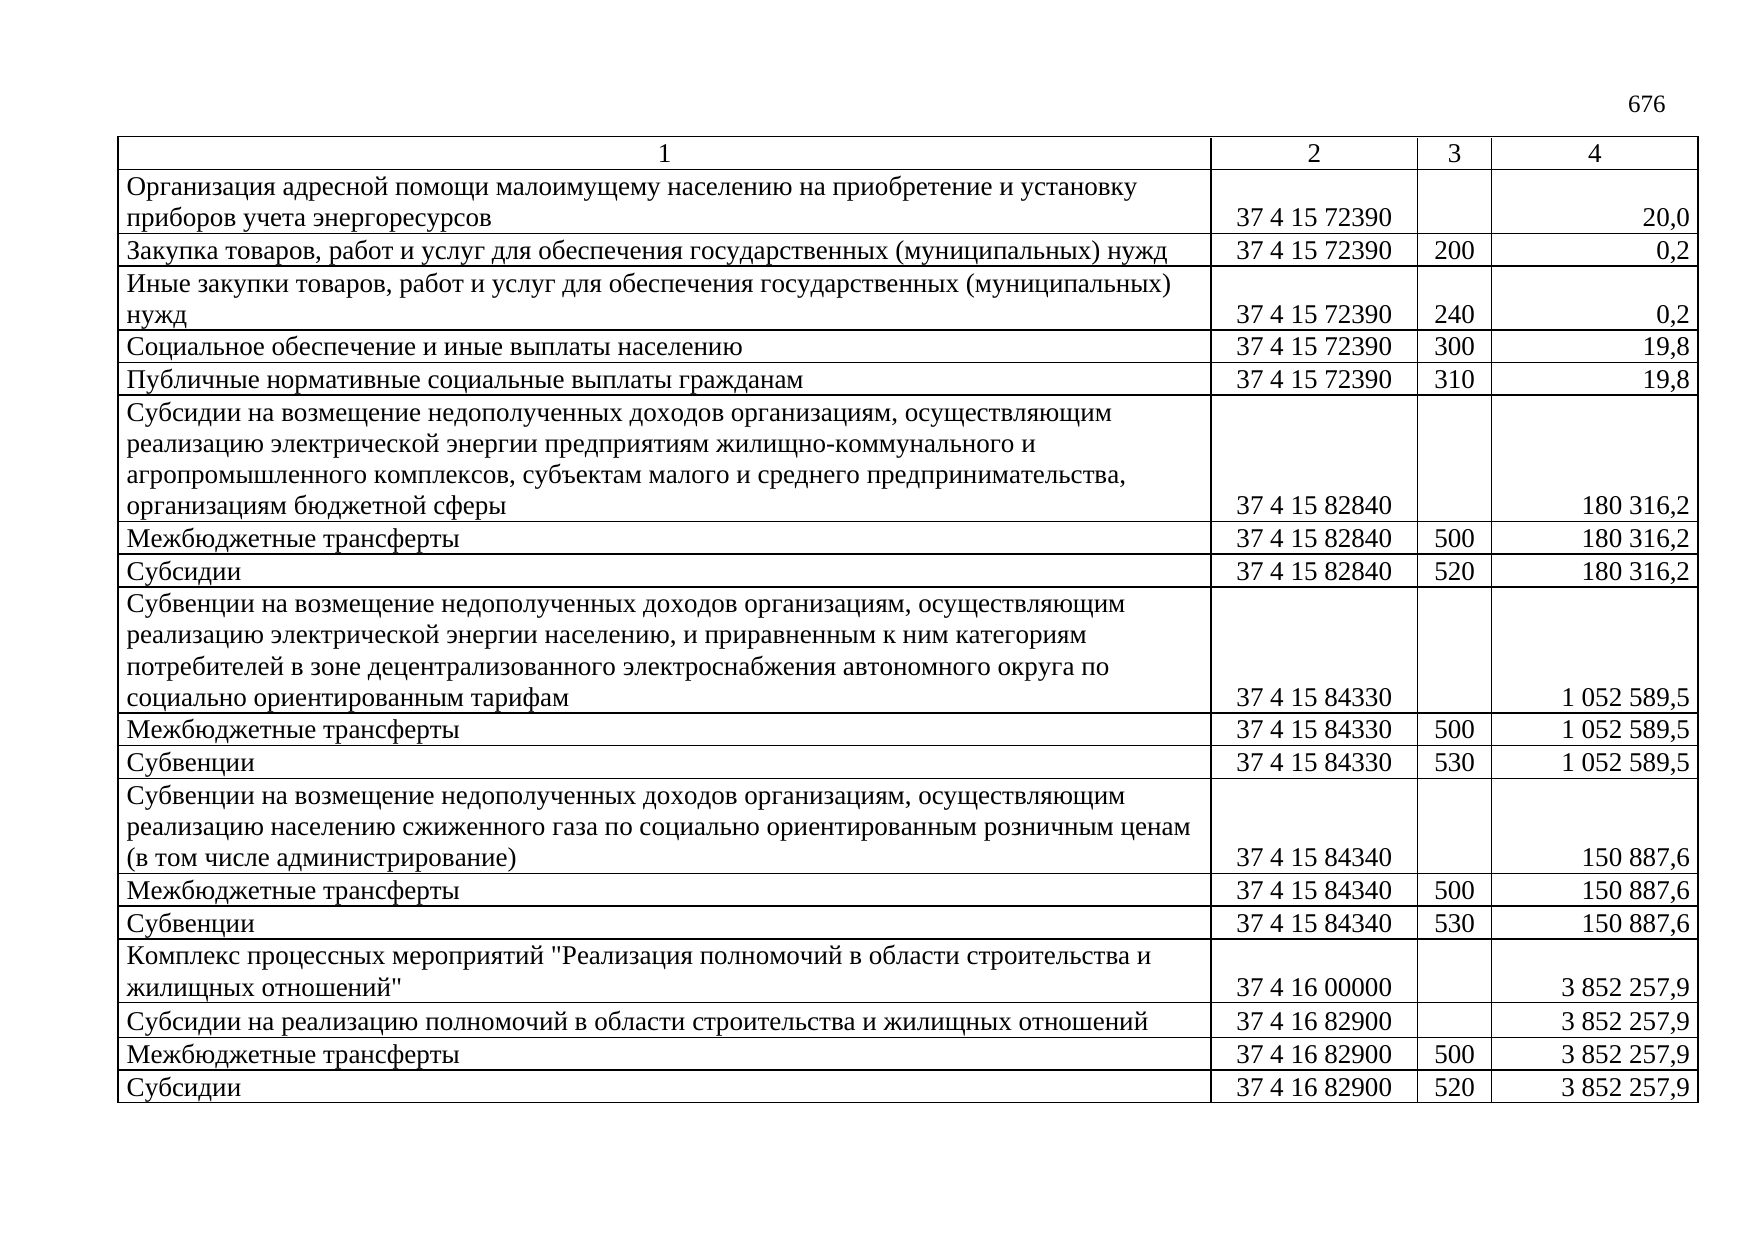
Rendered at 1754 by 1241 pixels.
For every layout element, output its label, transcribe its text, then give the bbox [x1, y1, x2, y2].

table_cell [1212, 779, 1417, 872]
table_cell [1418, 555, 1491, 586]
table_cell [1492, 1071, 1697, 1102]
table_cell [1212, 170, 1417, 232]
table_header 2 [1212, 137, 1417, 168]
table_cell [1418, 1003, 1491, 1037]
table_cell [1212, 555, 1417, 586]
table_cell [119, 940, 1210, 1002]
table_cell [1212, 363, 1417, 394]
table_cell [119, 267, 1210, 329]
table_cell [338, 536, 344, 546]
table_header 1 [119, 137, 1211, 168]
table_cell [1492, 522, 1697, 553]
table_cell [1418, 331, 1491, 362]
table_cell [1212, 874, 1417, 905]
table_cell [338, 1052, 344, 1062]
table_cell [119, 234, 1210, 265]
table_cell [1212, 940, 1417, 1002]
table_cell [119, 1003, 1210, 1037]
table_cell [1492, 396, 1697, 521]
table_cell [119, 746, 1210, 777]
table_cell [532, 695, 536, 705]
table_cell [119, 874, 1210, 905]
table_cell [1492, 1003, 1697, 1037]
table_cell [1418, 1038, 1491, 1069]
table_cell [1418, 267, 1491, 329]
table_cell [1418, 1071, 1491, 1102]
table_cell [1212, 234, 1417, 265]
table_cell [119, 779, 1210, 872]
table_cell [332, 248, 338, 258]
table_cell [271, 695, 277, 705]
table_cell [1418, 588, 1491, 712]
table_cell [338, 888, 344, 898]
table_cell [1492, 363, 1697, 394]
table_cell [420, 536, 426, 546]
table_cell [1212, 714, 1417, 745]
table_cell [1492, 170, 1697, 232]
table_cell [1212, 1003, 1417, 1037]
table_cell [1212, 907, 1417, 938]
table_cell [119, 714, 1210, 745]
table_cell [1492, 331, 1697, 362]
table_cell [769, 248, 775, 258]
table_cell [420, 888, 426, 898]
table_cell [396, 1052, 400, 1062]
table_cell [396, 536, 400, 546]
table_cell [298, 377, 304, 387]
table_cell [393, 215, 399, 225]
table_header 4 [1492, 137, 1697, 168]
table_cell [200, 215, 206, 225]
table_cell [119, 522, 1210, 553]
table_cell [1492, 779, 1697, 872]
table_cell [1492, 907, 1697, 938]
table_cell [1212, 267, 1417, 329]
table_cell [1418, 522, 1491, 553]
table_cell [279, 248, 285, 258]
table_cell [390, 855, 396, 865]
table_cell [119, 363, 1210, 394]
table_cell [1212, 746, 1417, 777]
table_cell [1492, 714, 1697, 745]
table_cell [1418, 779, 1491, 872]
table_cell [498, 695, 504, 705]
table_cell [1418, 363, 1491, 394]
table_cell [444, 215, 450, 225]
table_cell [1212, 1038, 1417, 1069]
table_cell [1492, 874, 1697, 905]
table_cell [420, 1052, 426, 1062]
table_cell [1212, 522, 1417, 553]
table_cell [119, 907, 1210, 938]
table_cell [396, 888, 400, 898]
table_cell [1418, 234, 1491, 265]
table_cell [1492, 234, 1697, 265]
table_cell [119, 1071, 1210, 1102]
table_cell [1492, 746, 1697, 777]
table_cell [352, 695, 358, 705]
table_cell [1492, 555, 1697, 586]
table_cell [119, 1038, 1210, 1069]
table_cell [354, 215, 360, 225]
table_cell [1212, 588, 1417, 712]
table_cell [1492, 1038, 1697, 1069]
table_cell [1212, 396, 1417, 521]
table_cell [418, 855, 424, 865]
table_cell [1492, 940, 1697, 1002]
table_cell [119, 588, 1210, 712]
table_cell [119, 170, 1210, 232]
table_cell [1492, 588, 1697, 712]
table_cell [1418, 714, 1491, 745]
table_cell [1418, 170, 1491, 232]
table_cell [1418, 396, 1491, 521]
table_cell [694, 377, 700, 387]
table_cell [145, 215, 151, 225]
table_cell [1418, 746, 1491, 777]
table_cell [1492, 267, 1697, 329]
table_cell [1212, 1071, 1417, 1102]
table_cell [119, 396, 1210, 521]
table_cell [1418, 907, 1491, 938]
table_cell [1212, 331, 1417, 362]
table_header 3 [1418, 137, 1491, 168]
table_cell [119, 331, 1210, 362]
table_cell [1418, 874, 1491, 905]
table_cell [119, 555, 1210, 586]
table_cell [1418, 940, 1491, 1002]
